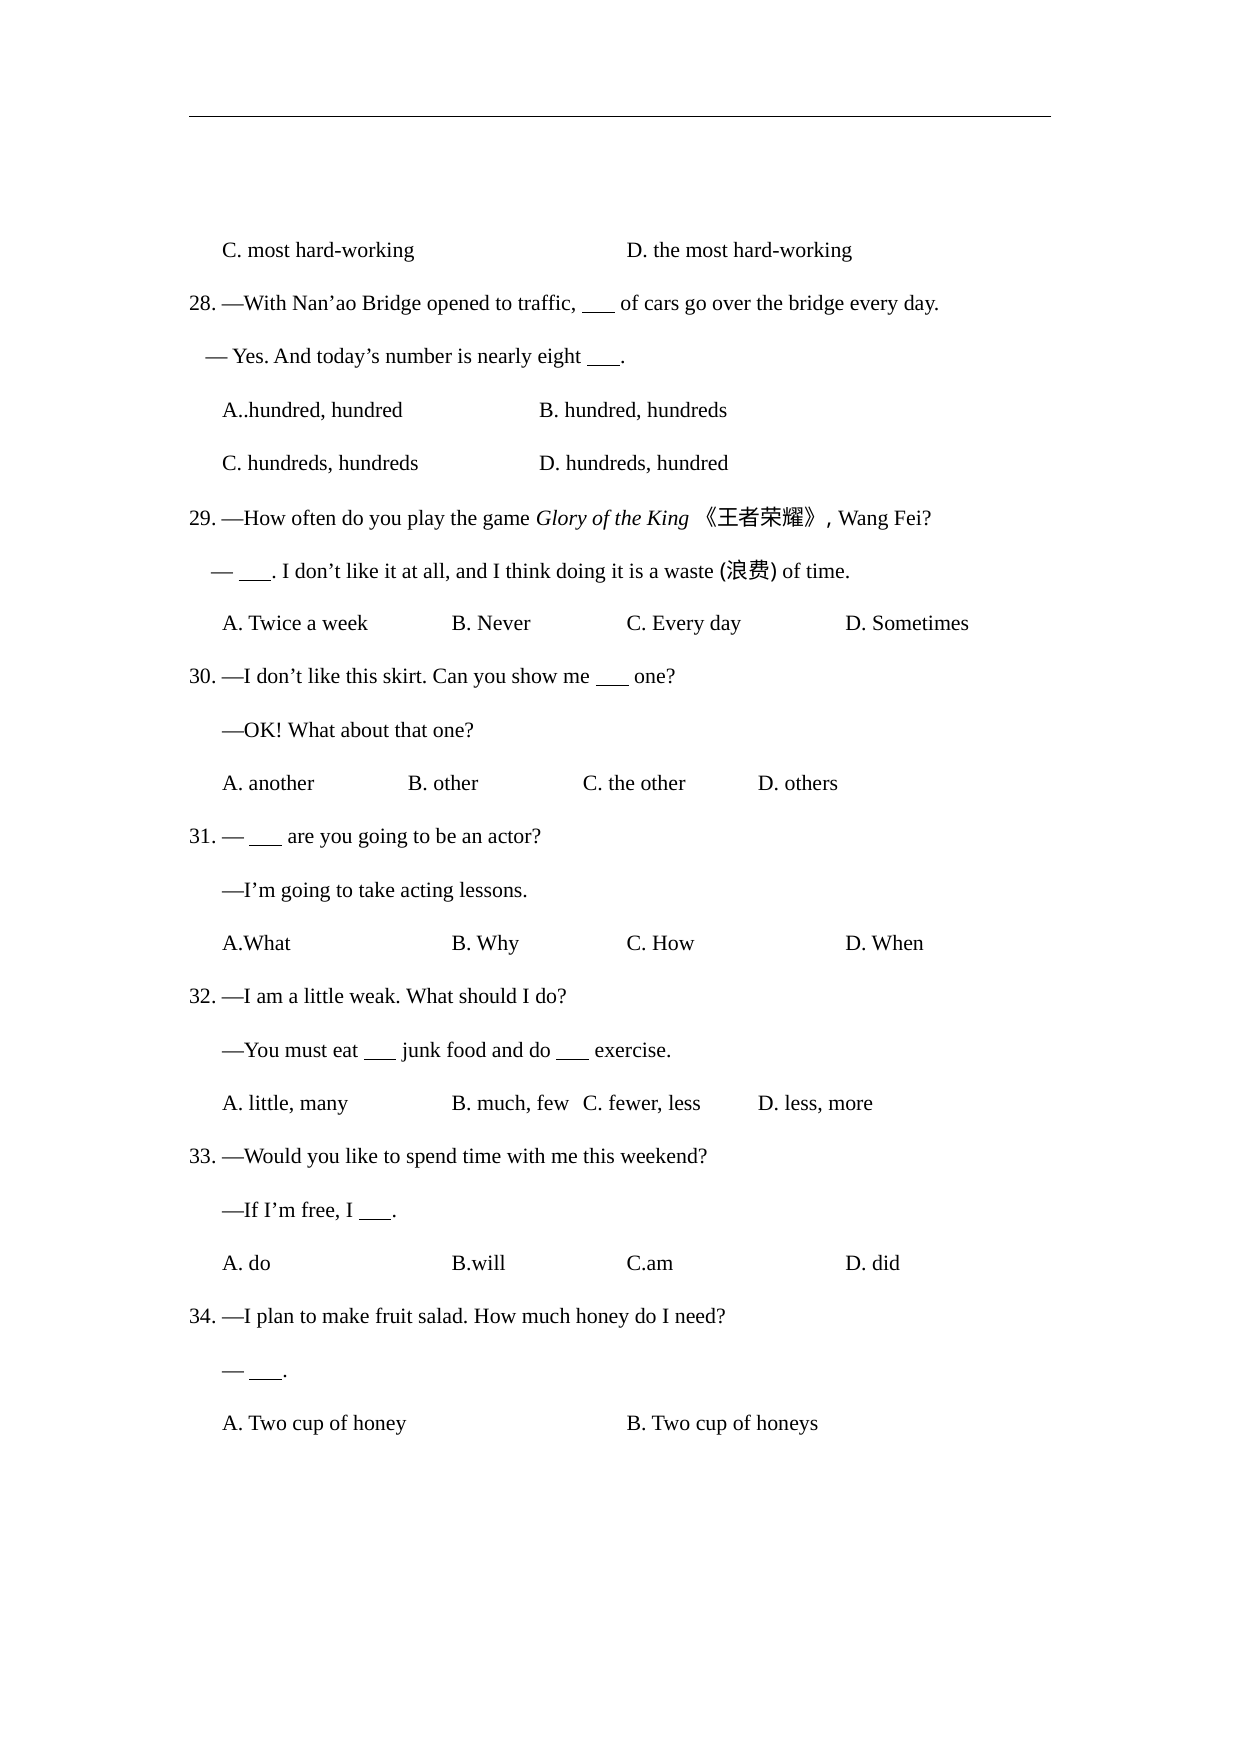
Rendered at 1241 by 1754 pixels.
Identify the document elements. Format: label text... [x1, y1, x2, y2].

text 30. —I don’t like this skirt. Can you show me one? [189, 660, 1051, 692]
text — . [189, 1353, 1051, 1386]
text A.What B. Why C. How D. When [189, 927, 1051, 959]
text A..hundred, hundred B. hundred, hundreds [189, 393, 1051, 426]
text A. do B.will C.am D. did [189, 1247, 1051, 1279]
text — . I don’t like it at all, and I think doing it is a waste (浪费) of time. [189, 553, 1051, 586]
text A. Twice a week B. Never C. Every day D. Sometimes [189, 607, 1051, 639]
text —I’m going to take acting lessons. [189, 873, 1051, 906]
text A. little, many B. much, few C. fewer, less D. less, more [189, 1087, 1051, 1119]
text C. most hard-working D. the most hard-working [189, 233, 1051, 266]
text —If I’m free, I . [来源:学科网] [189, 1193, 1051, 1226]
text 34. —I plan to make fruit salad. How much honey do I need? [189, 1300, 1051, 1332]
text C. hundreds, hundreds D. hundreds, hundred [189, 447, 1051, 479]
text A. Two cup of honey B. Two cup of honeys [189, 1407, 1051, 1439]
text A. another B. other C. the other D. others [189, 767, 1051, 799]
text —You must eat junk food and do exercise. [189, 1033, 1051, 1066]
list —How often do you play the game Glory of the King 《王者荣耀》, Wang Fei? [189, 500, 1051, 532]
text 28. —With Nan’ao Bridge opened to traffic, of cars go over the bridge every day. [189, 287, 1051, 319]
text — Yes. And today’s number is nearly eight . [189, 340, 1051, 372]
text 33. —Would you like to spend time with me this weekend? [189, 1140, 1051, 1172]
text —OK! What about that one? [189, 713, 1051, 746]
text 32. —I am a little weak. What should I do? [189, 980, 1051, 1012]
text 31. — are you going to be an actor? [189, 820, 1051, 852]
